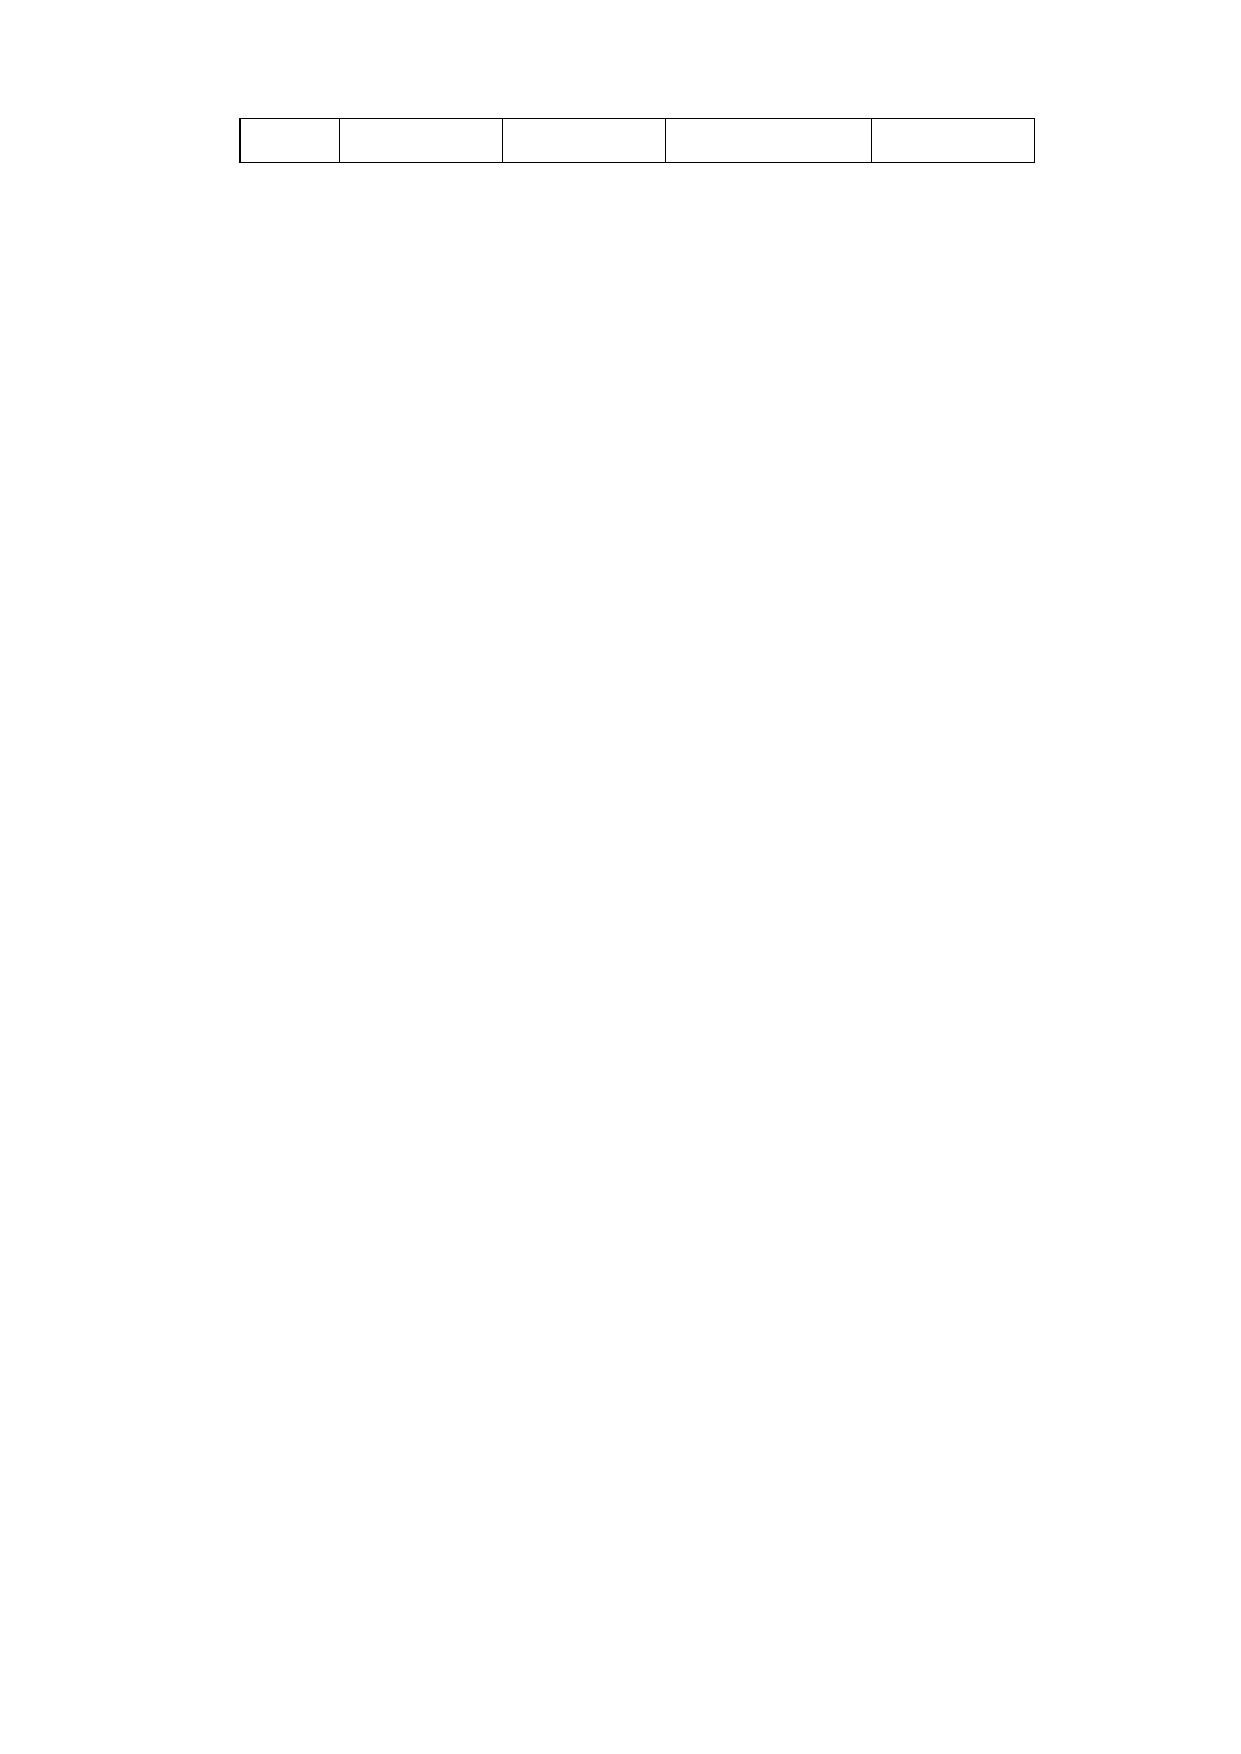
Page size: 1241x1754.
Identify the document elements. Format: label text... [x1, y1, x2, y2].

table_cell 400+30ω [872, 119, 1034, 162]
table_cell 2 [241, 119, 339, 162]
table_cell 1596+γ [340, 119, 502, 162]
table_cell 420+20ω [666, 119, 871, 162]
table_cell 1600+α [503, 119, 665, 162]
